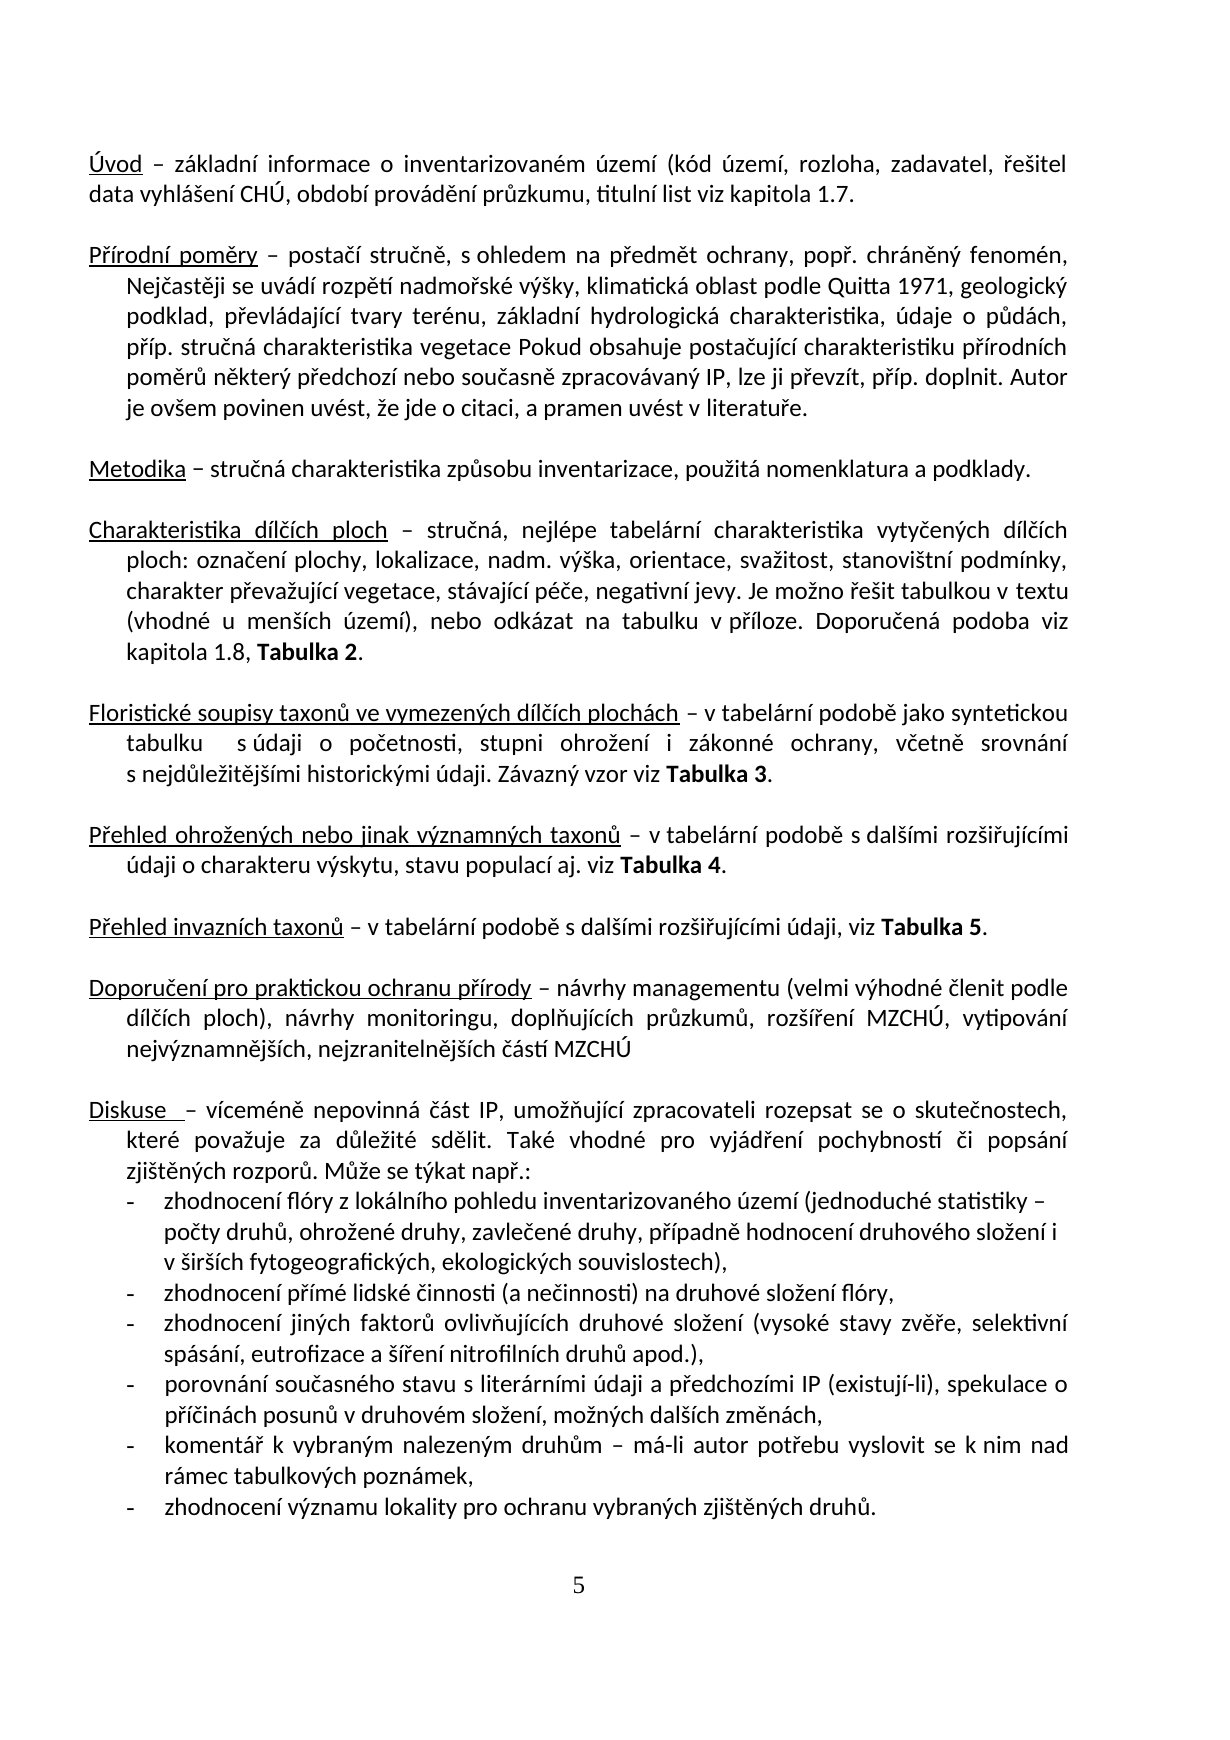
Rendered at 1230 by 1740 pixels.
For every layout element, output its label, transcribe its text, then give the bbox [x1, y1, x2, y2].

list zhodnocení jiných faktorů ovlivňujících druhové složení (vysoké stavy zvěře, selektivní spásání, eutrofizace a šíření nitrofilních druhů apod.), [126, 1307, 1069, 1368]
text Přehled ohrožených nebo jinak významných taxonů – v tabelární podobě s dalšími rozšiřujícími údaji o charakteru výskytu, stavu populací aj. viz Tabulka 4. [89, 819, 1069, 880]
text Charakteristika dílčích ploch – stručná, nejlépe tabelární charakteristika vytyčených dílčích ploch: označení plochy, lokalizace, nadm. výška, orientace, svažitost, stanovištní podmínky, charakter převažující vegetace, stávající péče, negativní jevy. Je možno řešit tabulkou v textu (vhodné u menších území), nebo odkázat na tabulku v příloze. Doporučená podoba viz kapitola 1.8, Tabulka 2. [89, 514, 1069, 667]
text Metodika − stručná charakteristika způsobu inventarizace, použitá nomenklatura a podklady. [89, 453, 1069, 483]
text Floristické soupisy taxonů ve vymezených dílčích plochách – v tabelární podobě jako syntetickou tabulku s údaji o početnosti, stupni ohrožení i zákonné ochrany, včetně srovnání s nejdůležitějšími historickými údaji. Závazný vzor viz Tabulka 3. [89, 697, 1069, 789]
list zhodnocení významu lokality pro ochranu vybraných zjištěných druhů. [126, 1491, 1069, 1521]
list porovnání současného stavu s literárními údaji a předchozími IP (existují-li), spekulace o příčinách posunů v druhovém složení, možných dalších změnách, [126, 1368, 1069, 1429]
text Přírodní poměry – postačí stručně, s ohledem na předmět ochrany, popř. chráněný fenomén, Nejčastěji se uvádí rozpětí nadmořské výšky, klimatická oblast podle Quitta 1971, geologický podklad, převládající tvary terénu, základní hydrologická charakteristika, údaje o půdách, příp. stručná charakteristika vegetace Pokud obsahuje postačující charakteristiku přírodních poměrů některý předchozí nebo současně zpracovávaný IP, lze ji převzít, příp. doplnit. Autor je ovšem povinen uvést, že jde o citaci, a pramen uvést v literatuře. [89, 239, 1069, 422]
list zhodnocení přímé lidské činnosti (a nečinnosti) na druhové složení flóry, [126, 1277, 1069, 1307]
list komentář k vybraným nalezeným druhům – má-li autor potřebu vyslovit se k nim nad rámec tabulkových poznámek, [126, 1429, 1069, 1491]
text Doporučení pro praktickou ochranu přírody – návrhy managementu (velmi výhodné členit podle dílčích ploch), návrhy monitoringu, doplňujících průzkumů, rozšíření MZCHÚ, vytipování nejvýznamnějších, nejzranitelnějších částí MZCHÚ [89, 972, 1069, 1063]
text Přehled invazních taxonů – v tabelární podobě s dalšími rozšiřujícími údaji, viz Tabulka 5. [89, 911, 1069, 941]
list zhodnocení flóry z lokálního pohledu inventarizovaného území (jednoduché statistiky – počty druhů, ohrožené druhy, zavlečené druhy, případně hodnocení druhového složení i v širších fytogeografických, ekologických souvislostech), [126, 1185, 1069, 1277]
text Úvod – základní informace o inventarizovaném území (kód území, rozloha, zadavatel, řešitel data vyhlášení CHÚ, období provádění průzkumu, titulní list viz kapitola 1.7. [89, 148, 1069, 209]
text Diskuse – víceméně nepovinná část IP, umožňující zpracovateli rozepsat se o skutečnostech, které považuje za důležité sdělit. Také vhodné pro vyjádření pochybností či popsání zjištěných rozporů. Může se týkat např.: [89, 1094, 1069, 1185]
